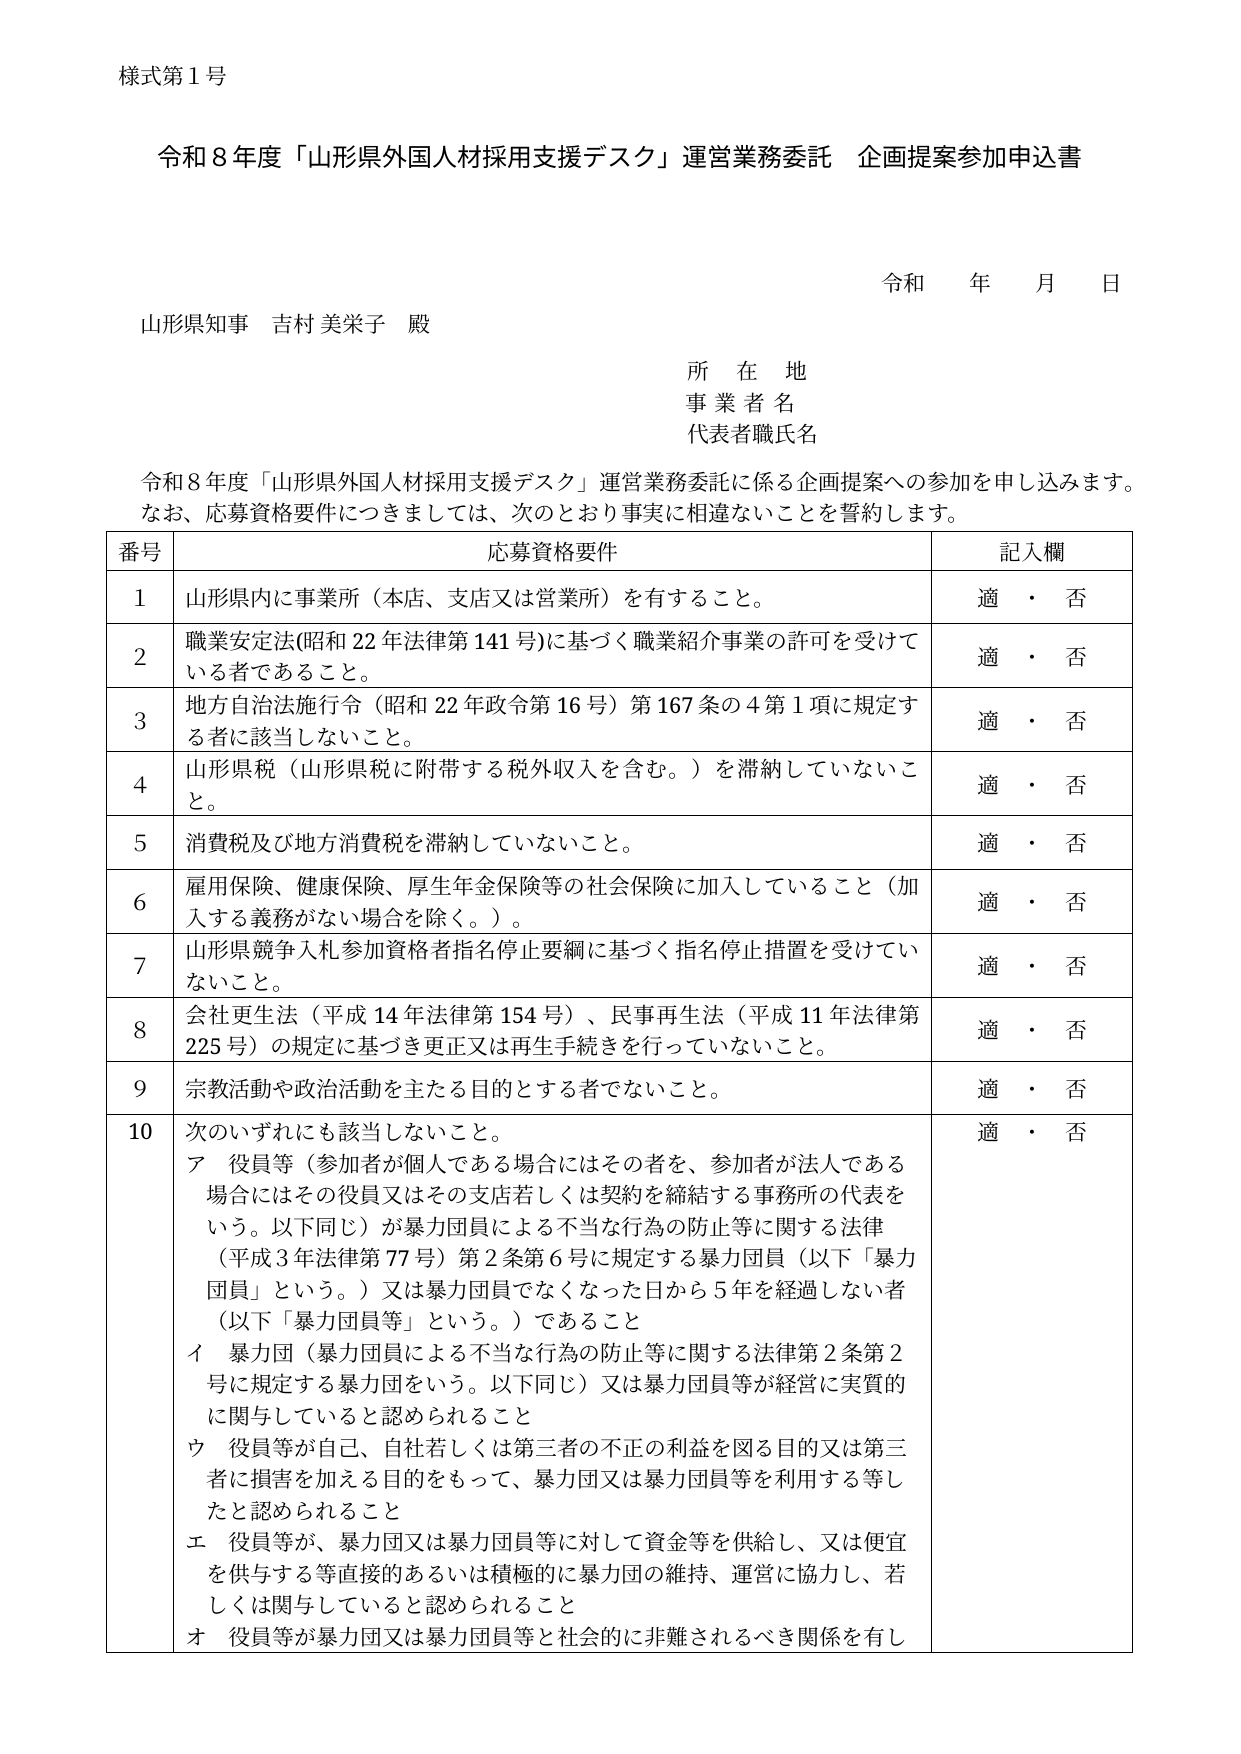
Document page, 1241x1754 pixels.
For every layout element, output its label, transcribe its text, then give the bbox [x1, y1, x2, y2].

text 代表者職氏名 [118, 417, 1122, 449]
table_cell ６ [107, 870, 173, 933]
text 令和 年 月 日 [118, 266, 1122, 298]
table_cell 適 ・ 否 [932, 1062, 1132, 1114]
table_cell ３ [107, 688, 173, 751]
table_header 記入欄 [932, 532, 1132, 570]
table_cell ２ [107, 624, 173, 687]
table_cell 適 ・ 否 [932, 571, 1132, 623]
table_cell 適 ・ 否 [932, 934, 1132, 997]
table_cell 適 ・ 否 [932, 1115, 1132, 1652]
table_cell 適 ・ 否 [932, 870, 1132, 933]
table_cell 適 ・ 否 [932, 998, 1132, 1061]
table_cell 職業安定法(昭和22年法律第141号)に基づく職業紹介事業の許可を受けている者であること。 [174, 624, 931, 687]
table_cell ８ [107, 998, 173, 1061]
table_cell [174, 1115, 931, 1652]
text 山形県知事 吉村 美栄子 殿 [118, 307, 1122, 339]
table_cell 10 [107, 1115, 173, 1652]
table_cell １ [107, 571, 173, 623]
table_cell ５ [107, 816, 173, 868]
table_cell 地方自治法施行令（昭和22年政令第16号）第167条の４第１項に規定する者に該当しないこと。 [174, 688, 931, 751]
table_cell 山形県内に事業所（本店、支店又は営業所）を有すること。 [174, 571, 931, 623]
table_cell ７ [107, 934, 173, 997]
table_cell 適 ・ 否 [932, 688, 1132, 751]
text 令和８年度「山形県外国人材採用支援デスク」運営業務委託 企画提案参加申込書 [118, 124, 1122, 187]
table_cell 山形県競争入札参加資格者指名停止要綱に基づく指名停止措置を受けていないこと。 [174, 934, 931, 997]
table_cell 会社更生法（平成14年法律第154号）、民事再生法（平成11年法律第225号）の規定に基づき更正又は再生手続きを行っていないこと。 [174, 998, 931, 1061]
text 令和８年度「山形県外国人材採用支援デスク」運営業務委託に係る企画提案への参加を申し込みます。 [118, 465, 1155, 496]
table_cell 宗教活動や政治活動を主たる目的とする者でないこと。 [174, 1062, 931, 1114]
text 事業者名 [118, 386, 1122, 417]
table_cell ９ [107, 1062, 173, 1114]
table_cell 山形県税（山形県税に附帯する税外収入を含む。）を滞納していないこと。 [174, 752, 931, 815]
table_cell 適 ・ 否 [932, 624, 1132, 687]
table_header 応募資格要件 [174, 532, 931, 570]
table_cell 適 ・ 否 [932, 816, 1132, 868]
text なお、応募資格要件につきましては、次のとおり事実に相違ないことを誓約します。 [118, 496, 1122, 528]
table_header 番号 [107, 532, 173, 570]
table_cell 雇用保険、健康保険、厚生年金保険等の社会保険に加入していること（加入する義務がない場合を除く。）。 [174, 870, 931, 933]
text 所 在 地 [118, 354, 1122, 386]
table_cell 適 ・ 否 [932, 752, 1132, 815]
table_cell 消費税及び地方消費税を滞納していないこと。 [174, 816, 931, 868]
table_cell ４ [107, 752, 173, 815]
